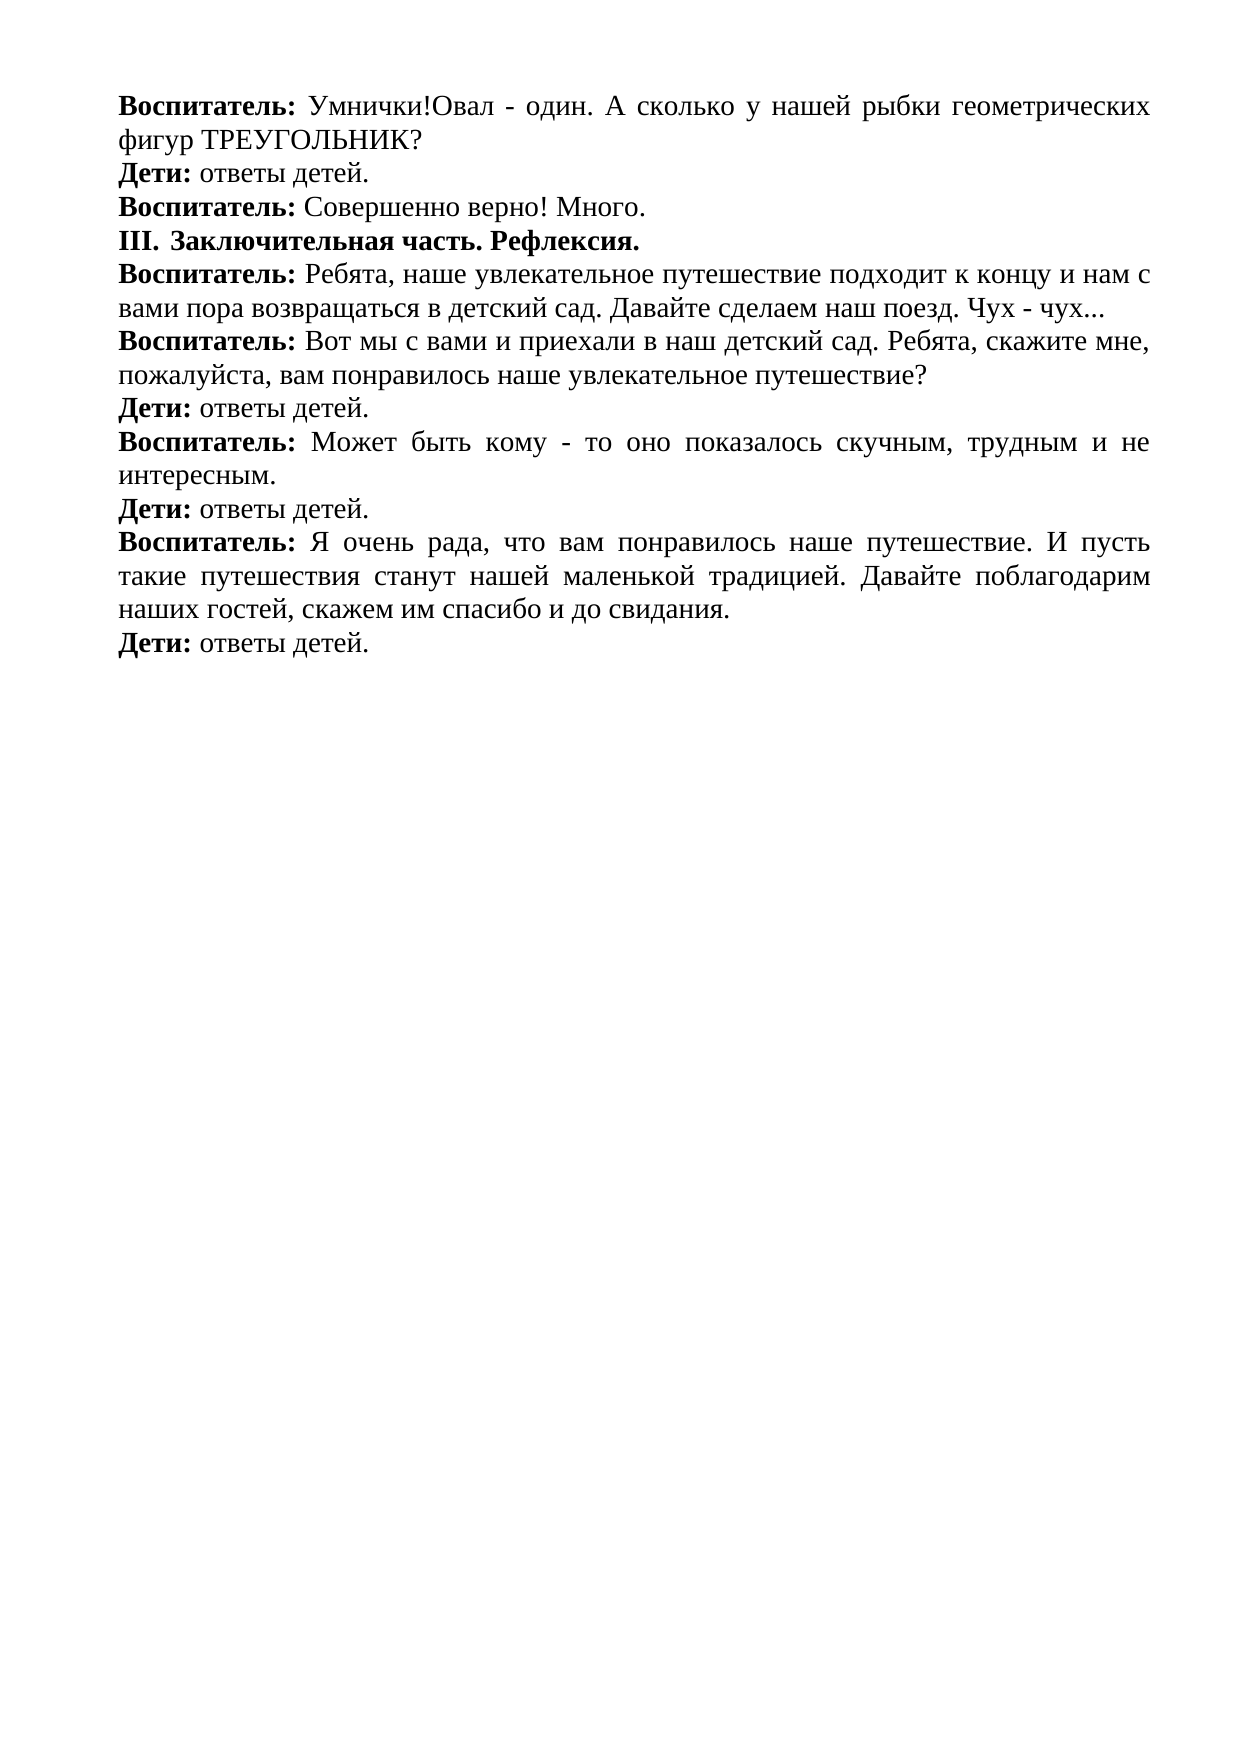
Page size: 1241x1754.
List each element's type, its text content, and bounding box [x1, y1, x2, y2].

list Воспитатель: Умнички!Овал - один. А сколько у нашей рыбки геометрических фигур ТРЕУГОЛЬНИК? [118, 88, 1152, 156]
list Дети: ответы детей. [118, 491, 1152, 524]
list Заключительная часть. Рефлексия. [118, 223, 1152, 256]
list Дети: ответы детей. [118, 156, 1152, 189]
list Воспитатель: Вот мы с вами и приехали в наш детский сад. Ребята, скажите мне, пожалуйста, вам понравилось наше увлекательное путешествие? [118, 323, 1152, 390]
list Воспитатель: Я очень рада, что вам понравилось наше путешествие. И пусть такие путешествия станут нашей маленькой традицией. Давайте поблагодарим наших гостей, скажем им спасибо и до свидания. [118, 524, 1152, 625]
list Воспитатель: Ребята, наше увлекательное путешествие подходит к концу и нам с вами пора возвращаться в детский сад. Давайте сделаем наш поезд. Чух - чух... [118, 256, 1152, 323]
list Воспитатель: Совершенно верно! Много. [118, 189, 1152, 223]
list Воспитатель: Может быть кому - то оно показалось скучным, трудным и не интересным. [118, 424, 1152, 491]
list Дети: ответы детей. [118, 625, 1152, 659]
list Дети: ответы детей. [118, 390, 1152, 424]
